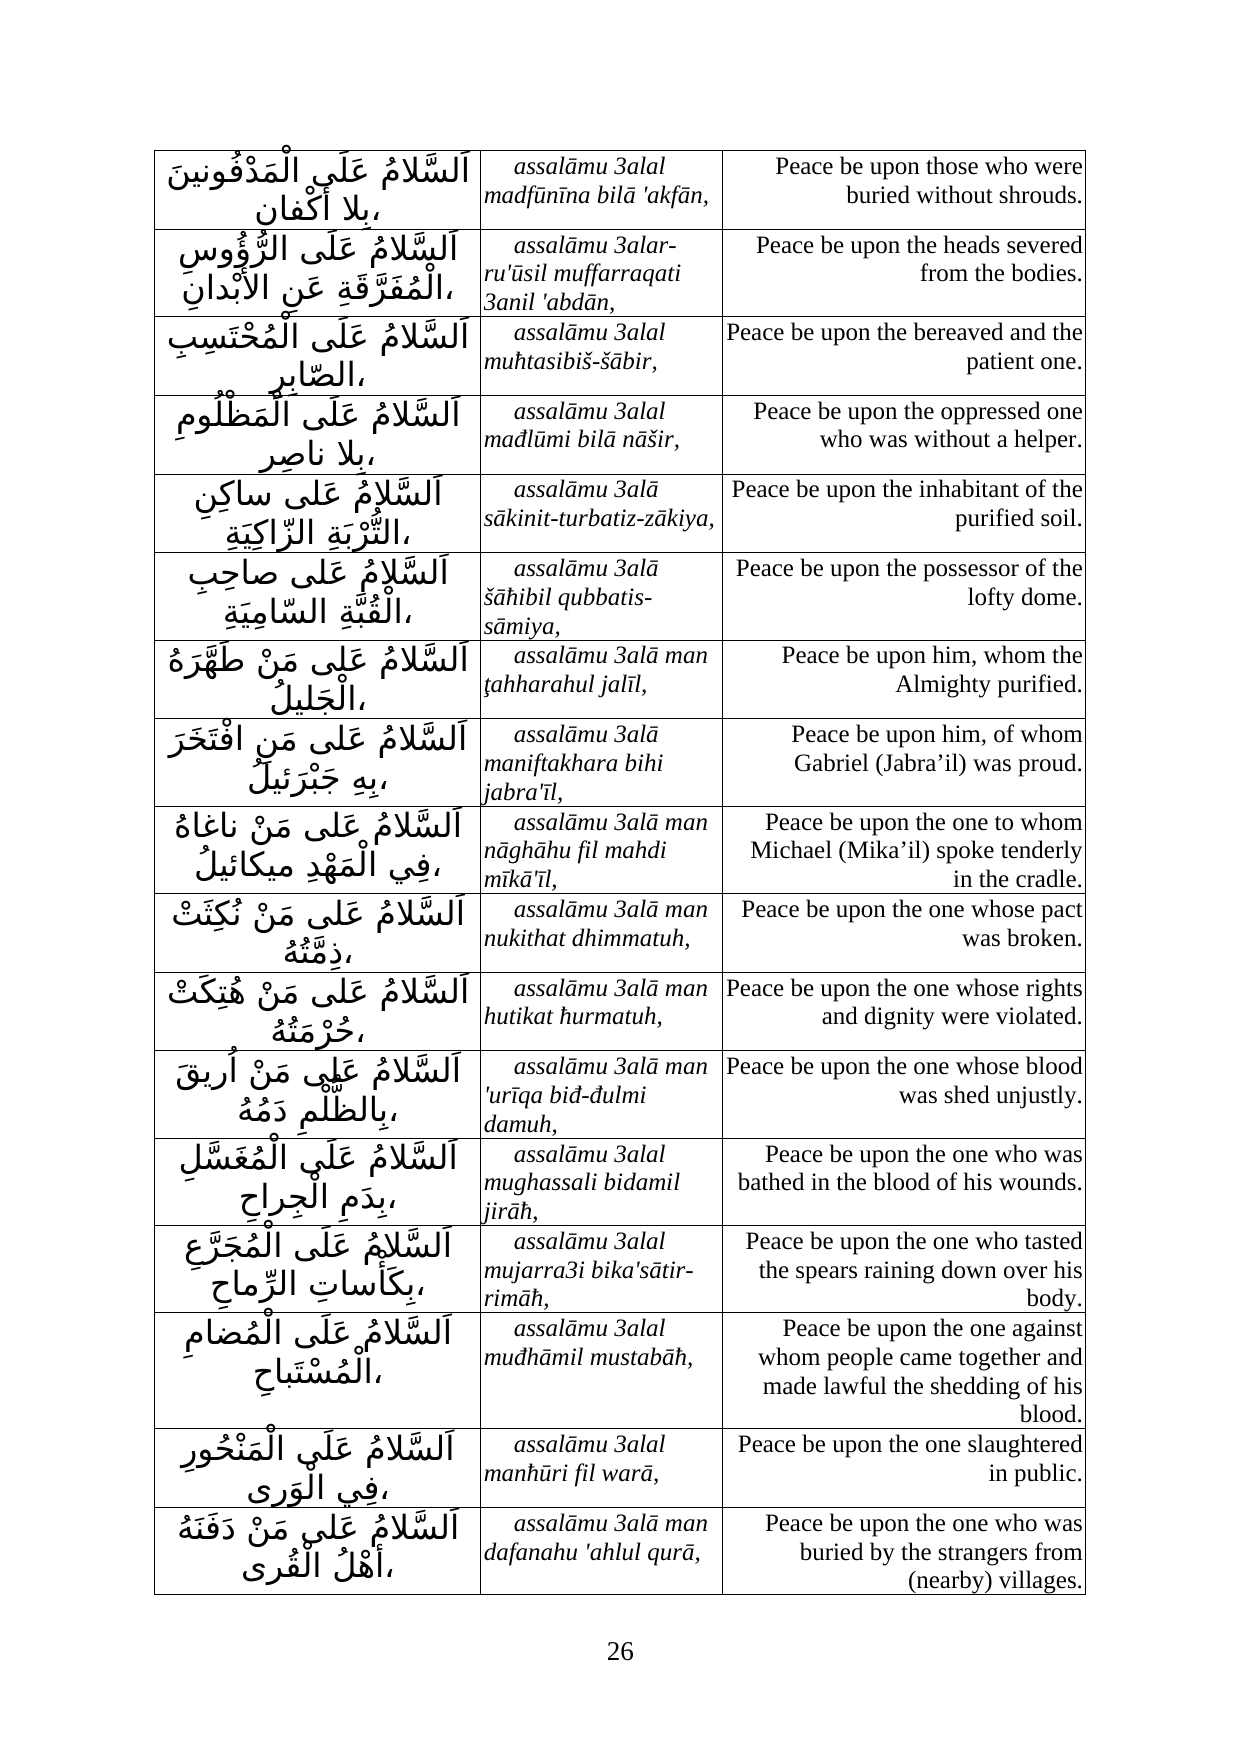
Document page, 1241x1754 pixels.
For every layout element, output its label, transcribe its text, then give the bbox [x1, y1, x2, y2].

table_cell Peace be upon him, of whom Gabriel (Jabra’il) was proud. [723, 719, 1085, 806]
table_cell Peace be upon the bereaved and the patient one. [723, 317, 1085, 395]
table_cell Peace be upon the one whose rights and dignity were violated. [723, 973, 1085, 1050]
table_cell اَلسَّلامُ عَلَى الرُّؤُوسِ الْمُفَرَّقَةِ عَنِ الأبْدانِ، [155, 230, 480, 316]
table_cell اَلسَّلامُ عَلى مَنْ طَهَّرَهُ الْجَليلُ، [155, 641, 480, 718]
table_cell اَلسَّلامُ عَلى مَنْ هُتِكَتْ حُرْمَتُهُ، [155, 973, 480, 1050]
table_cell اَلسَّلامُ عَلى مَنِ افْتَخَرَ بِهِ جَبْرَئيلُ، [155, 719, 480, 806]
table_cell Peace be upon the one against whom people came together and made lawful the shedding of his blood. [723, 1313, 1085, 1428]
table_cell اَلسَّلامُ عَلى مَنْ دَفَنَهُ أهْلُ الْقُرى، [155, 1508, 480, 1594]
table_cell assalāmu 3alal mujarra3i bika'sātir-rimāħ, [481, 1226, 722, 1312]
table_cell اَلسَّلامُ عَلَى الْمُجَرَّعِ بِكَأْساتِ الرِّماحِ، [155, 1226, 480, 1312]
table_cell assalāmu 3alal muđhāmil mustabāħ, [481, 1313, 722, 1428]
table_cell اَلسَّلامُ عَلى مَنْ ناغاهُ فِي الْمَهْدِ ميكائيلُ، [155, 807, 480, 893]
table_cell Peace be upon him, whom the Almighty purified. [723, 641, 1085, 718]
table_cell اَلسَّلامُ عَلَى الْمَدْفُونينَ بِلا أكْفان، [155, 151, 480, 229]
table_cell Peace be upon the oppressed one who was without a helper. [723, 396, 1085, 473]
table_cell Peace be upon the one who was buried by the strangers from (nearby) villages. [723, 1508, 1085, 1594]
table_cell assalāmu 3alal manħūri fil warā, [481, 1429, 722, 1507]
table_cell assalāmu 3alā man ţahharahul jalīl, [481, 641, 722, 718]
table_cell assalāmu 3alā man nukithat dhimmatuh, [481, 894, 722, 972]
table_cell Peace be upon the one to whom Michael (Mika’il) spoke tenderly in the cradle. [723, 807, 1085, 893]
table_cell اَلسَّلامُ عَلى مَنْ اُريقَ بِالظُّلْمِ دَمُهُ، [155, 1051, 480, 1138]
table_cell assalāmu 3alā sākinit-turbatiz-zākiya, [481, 475, 722, 552]
table_cell assalāmu 3alal muħtasibiš-šābir, [481, 317, 722, 395]
table_cell Peace be upon the one slaughtered in public. [723, 1429, 1085, 1507]
table_cell assalāmu 3alā šāħibil qubbatis-sāmiya, [481, 553, 722, 639]
table_cell اَلسَّلامُ عَلَى الْمَظْلُومِ بِلا ناصِر، [155, 396, 480, 473]
table_cell اَلسَّلامُ عَلَى الْمُحْتَسِبِ الصّابِرِ، [155, 317, 480, 395]
table_cell Peace be upon the one who was bathed in the blood of his wounds. [723, 1139, 1085, 1225]
table_cell اَلسَّلامُ عَلَى الْمُضامِ الْمُسْتَباحِ، [155, 1313, 480, 1428]
table_cell Peace be upon the possessor of the lofty dome. [723, 553, 1085, 639]
table_cell assalāmu 3alā man nāghāhu fil mahdi mīkā'īl, [481, 807, 722, 893]
table_cell Peace be upon the inhabitant of the purified soil. [723, 475, 1085, 552]
table_cell اَلسَّلامُ عَلى مَنْ نُكِثَتْ ذِمَّتُهُ، [155, 894, 480, 972]
table_cell اَلسَّلامُ عَلى ساكِنِ التُّرْبَةِ الزّاكِيَةِ، [155, 475, 480, 552]
table_cell Peace be upon the heads severed from the bodies. [723, 230, 1085, 316]
table_cell assalāmu 3alar-ru'ūsil muffarraqati 3anil 'abdān, [481, 230, 722, 316]
table_cell assalāmu 3alal mađlūmi bilā nāšir, [481, 396, 722, 473]
table_cell Peace be upon the one whose blood was shed unjustly. [723, 1051, 1085, 1138]
table_cell assalāmu 3alal mughassali bidamil jirāħ, [481, 1139, 722, 1225]
table_cell Peace be upon those who were buried without shrouds. [723, 151, 1085, 229]
table_cell assalāmu 3alā maniftakhara bihi jabra'īl, [481, 719, 722, 806]
table_cell assalāmu 3alā man hutikat ħurmatuh, [481, 973, 722, 1050]
table_cell اَلسَّلامُ عَلَى الْمَنْحُورِ فِي الْوَرى، [155, 1429, 480, 1507]
table_cell assalāmu 3alā man 'urīqa biđ-đulmi damuh, [481, 1051, 722, 1138]
table_cell Peace be upon the one whose pact was broken. [723, 894, 1085, 972]
table_cell assalāmu 3alal madfūnīna bilā 'akfān, [481, 151, 722, 229]
table_cell اَلسَّلامُ عَلَى الْمُغَسَّلِ بِدَمِ الْجِراحِ، [155, 1139, 480, 1225]
table_cell اَلسَّلامُ عَلى صاحِبِ الْقُبَّةِ السّامِيَةِ، [155, 553, 480, 639]
table_cell Peace be upon the one who tasted the spears raining down over his body. [723, 1226, 1085, 1312]
table_cell assalāmu 3alā man dafanahu 'ahlul qurā, [481, 1508, 722, 1594]
